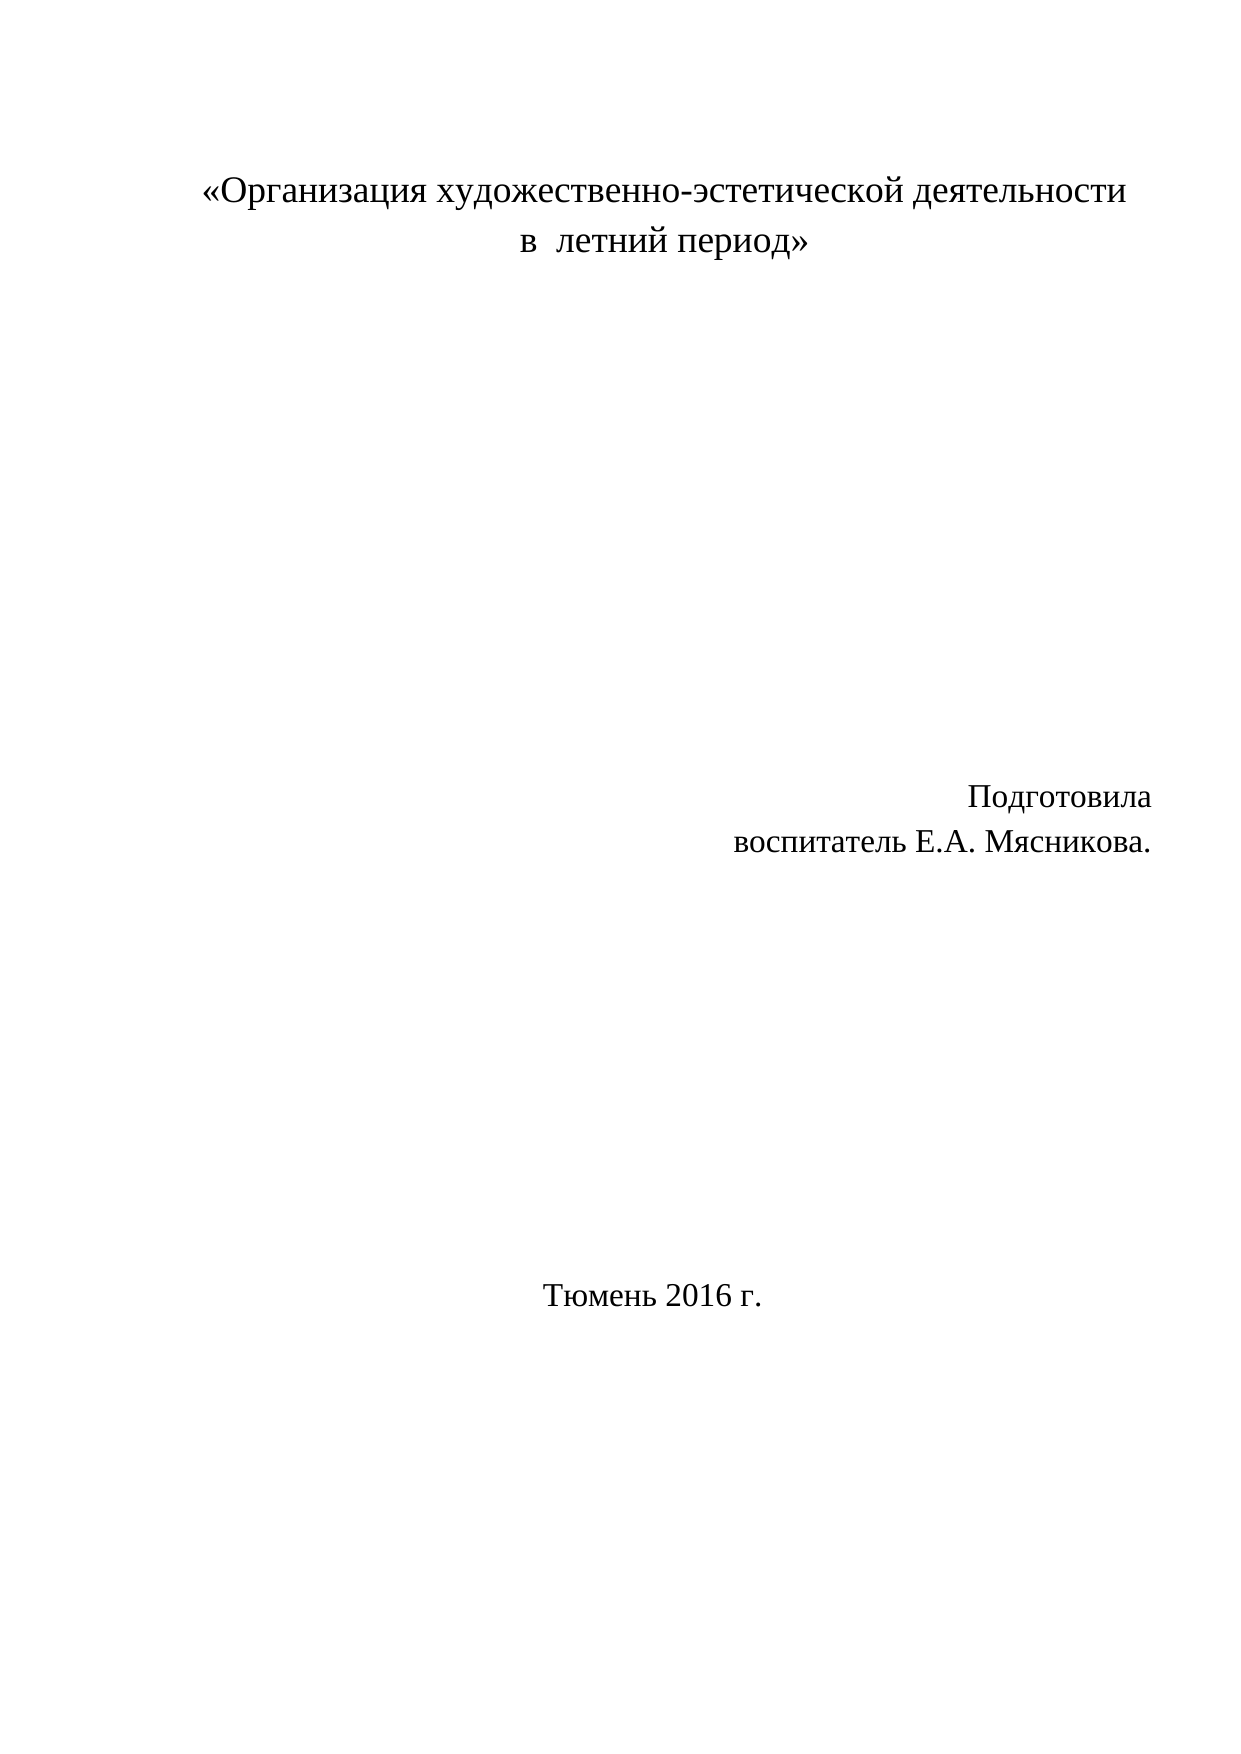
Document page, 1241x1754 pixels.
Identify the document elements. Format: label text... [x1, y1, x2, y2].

text Тюмень 2016 г. [177, 1275, 1152, 1313]
text «Организация художественно-эстетической деятельности в летний период» [177, 168, 1152, 260]
text Подготовила воспитатель Е.А. Мясникова. [177, 777, 1152, 859]
